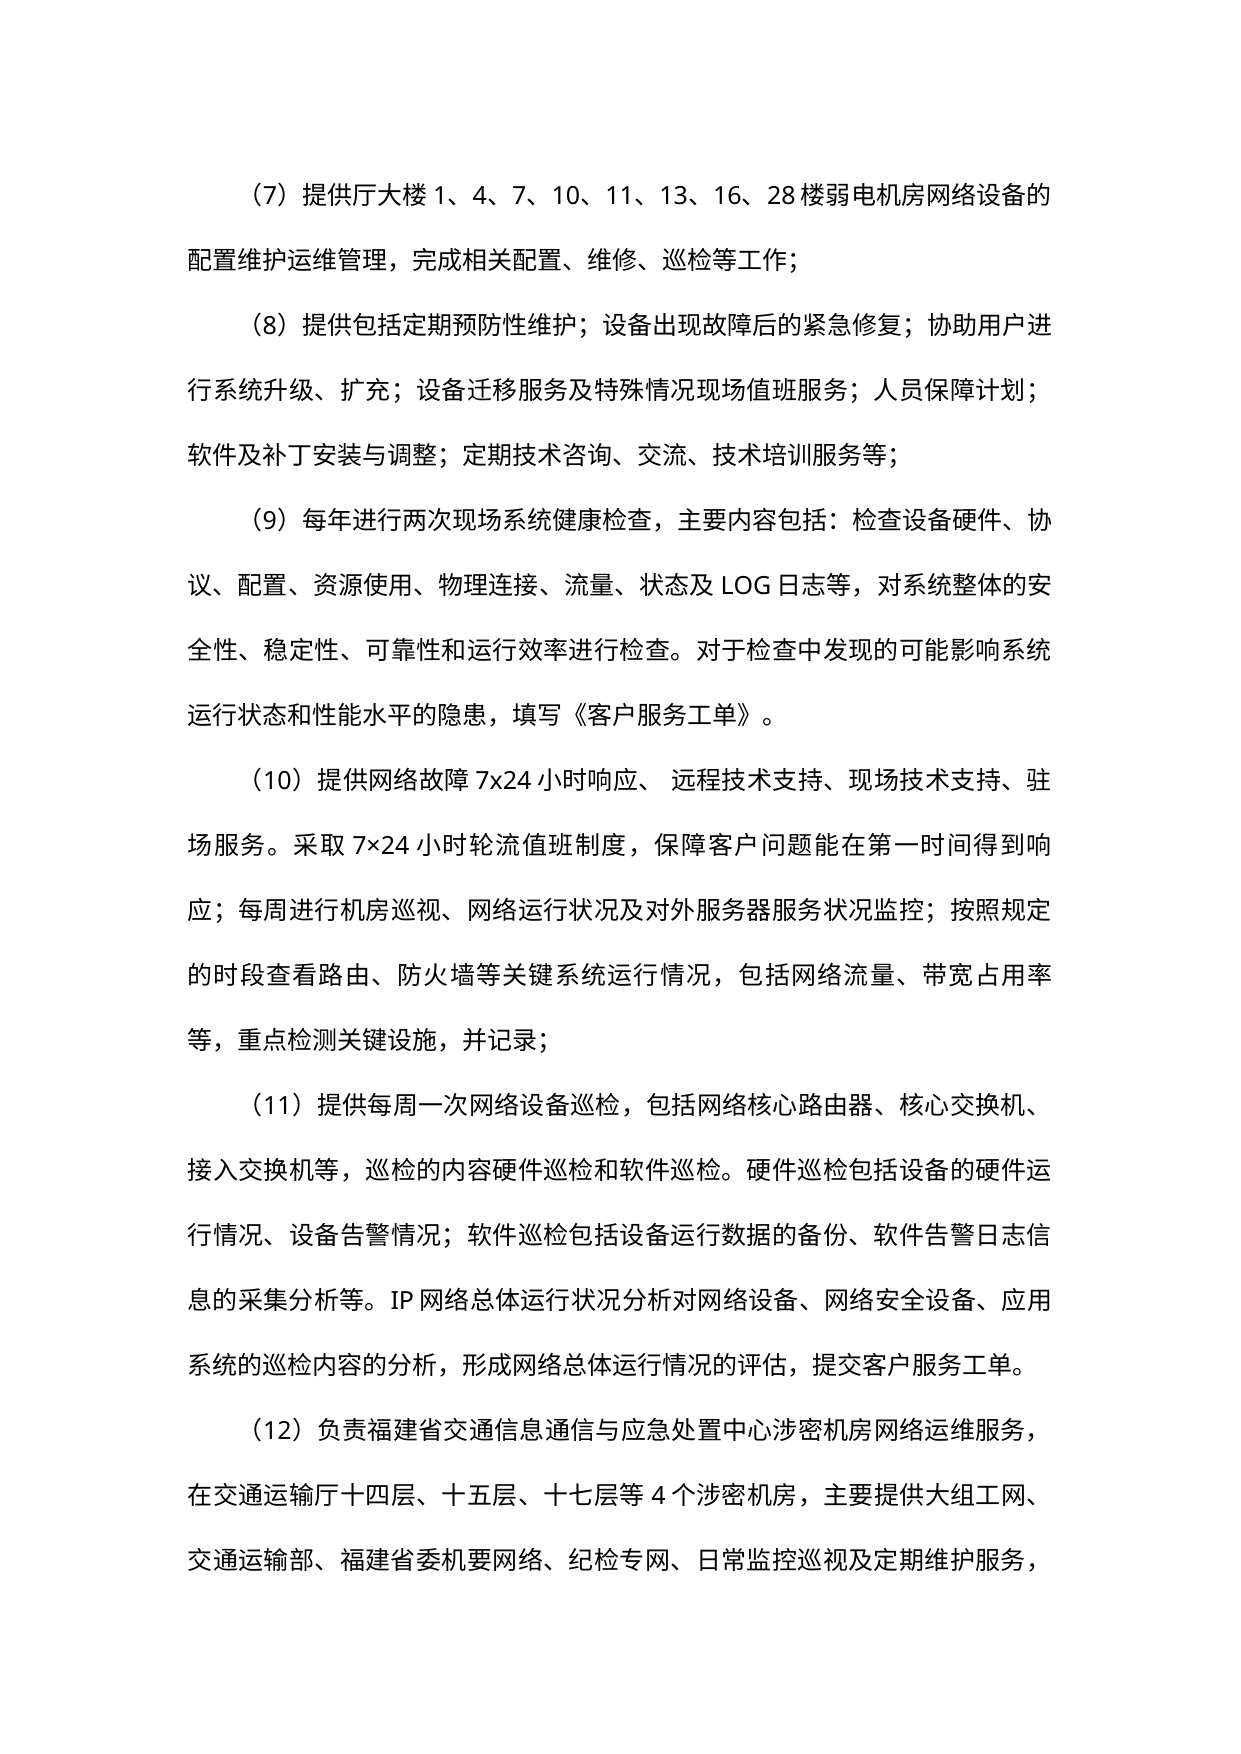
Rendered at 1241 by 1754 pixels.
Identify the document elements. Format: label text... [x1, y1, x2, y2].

text （7）提供厅大楼1、4、7、10、11、13、16、28楼弱电机房网络设备的配置维护运维管理，完成相关配置、维修、巡检等工作； [187, 162, 1053, 292]
text （10）提供网络故障7x24小时响应、 远程技术支持、现场技术支持、驻场服务。采取7×24小时轮流值班制度，保障客户问题能在第一时间得到响应；每周进行机房巡视、网络运行状况及对外服务器服务状况监控；按照规定的时段查看路由、防火墙等关键系统运行情况，包括网络流量、带宽占用率等，重点检测关键设施，并记录； [187, 747, 1053, 1072]
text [187, 1397, 1053, 1592]
text （9）每年进行两次现场系统健康检查，主要内容包括：检查设备硬件、协议、配置、资源使用、物理连接、流量、状态及LOG日志等，对系统整体的安全性、稳定性、可靠性和运行效率进行检查。对于检查中发现的可能影响系统运行状态和性能水平的隐患，填写《客户服务工单》。 [187, 487, 1053, 747]
text （8）提供包括定期预防性维护；设备出现故障后的紧急修复；协助用户进行系统升级、扩充；设备迁移服务及特殊情况现场值班服务；人员保障计划；软件及补丁安装与调整；定期技术咨询、交流、技术培训服务等； [187, 292, 1053, 487]
text （11）提供每周一次网络设备巡检，包括网络核心路由器、核心交换机、接入交换机等，巡检的内容硬件巡检和软件巡检。硬件巡检包括设备的硬件运行情况、设备告警情况；软件巡检包括设备运行数据的备份、软件告警日志信息的采集分析等。IP网络总体运行状况分析对网络设备、网络安全设备、应用系统的巡检内容的分析，形成网络总体运行情况的评估，提交客户服务工单。 [187, 1072, 1053, 1397]
